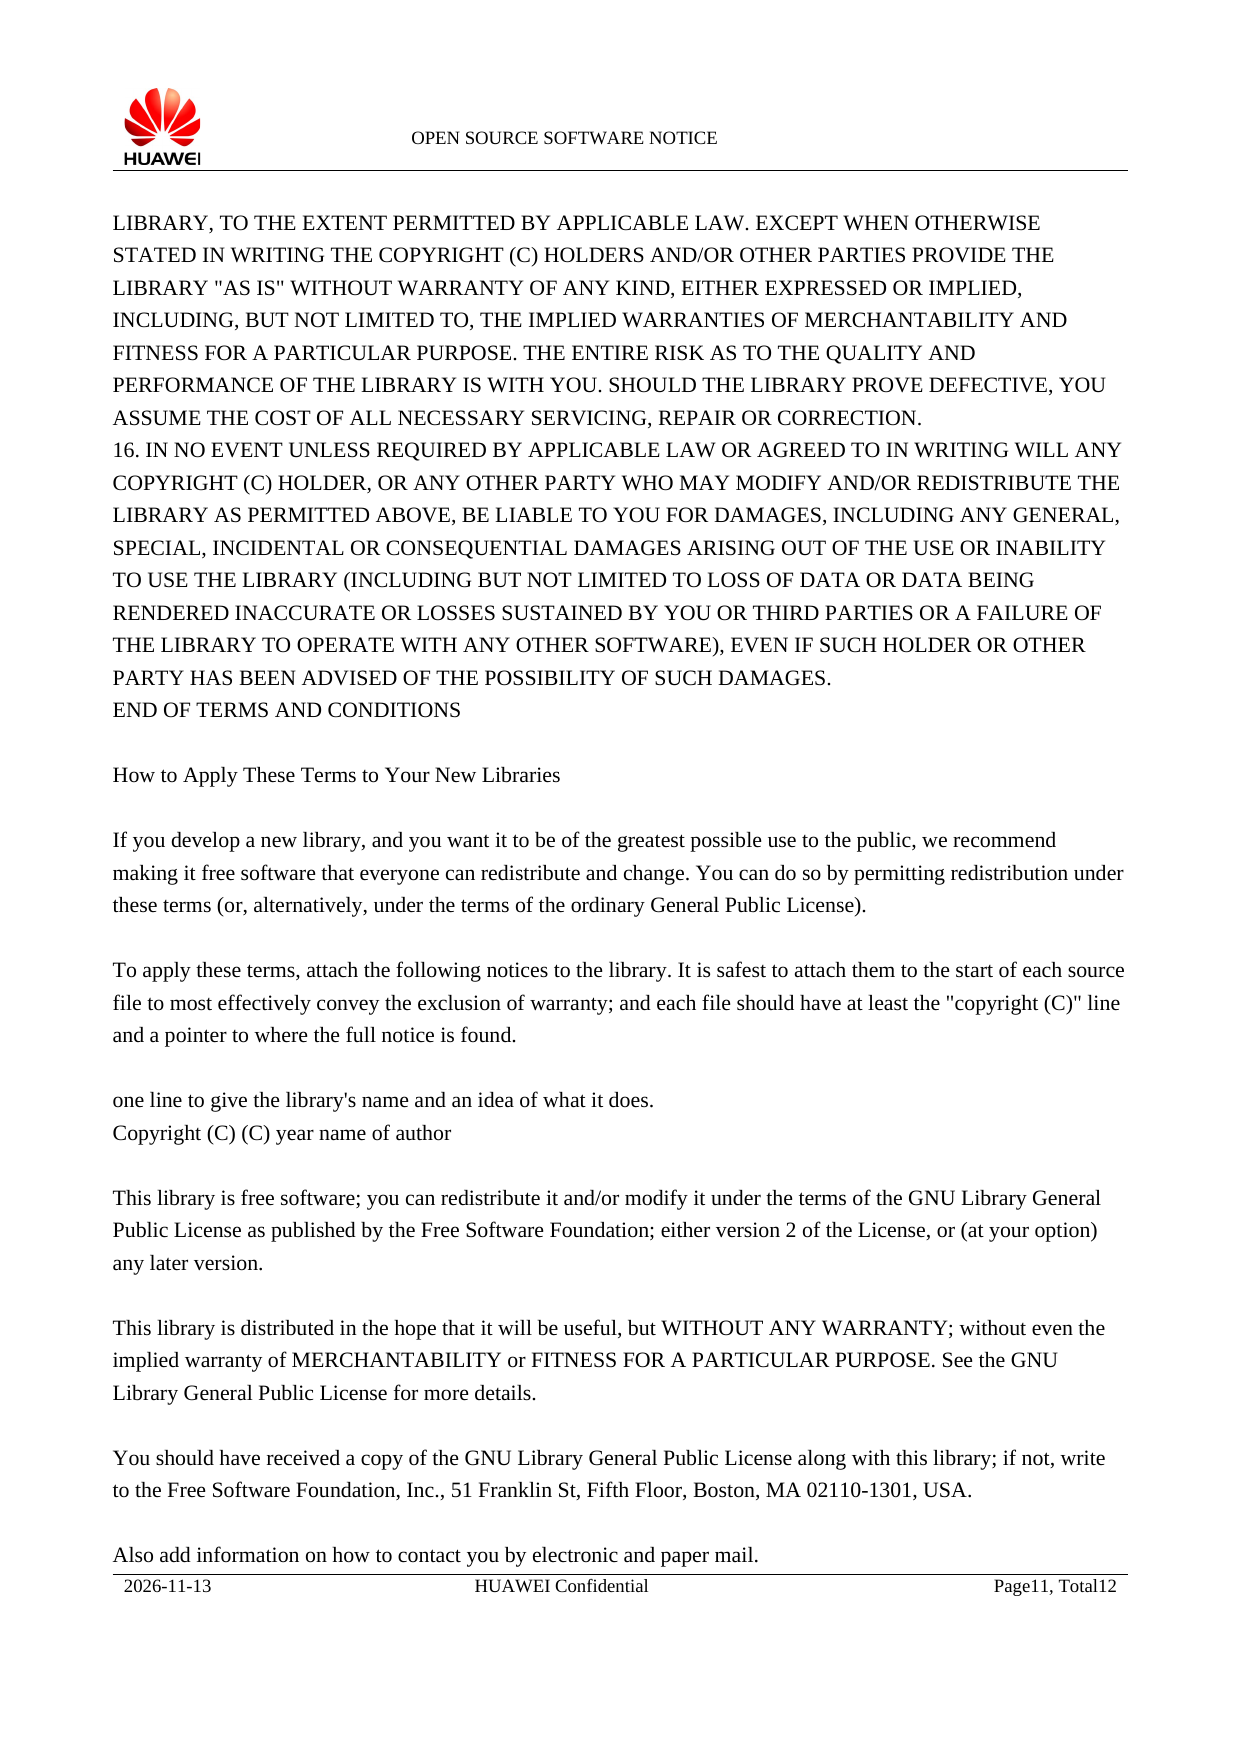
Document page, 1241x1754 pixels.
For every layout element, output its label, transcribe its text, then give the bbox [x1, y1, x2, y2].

picture [124, 88, 201, 165]
